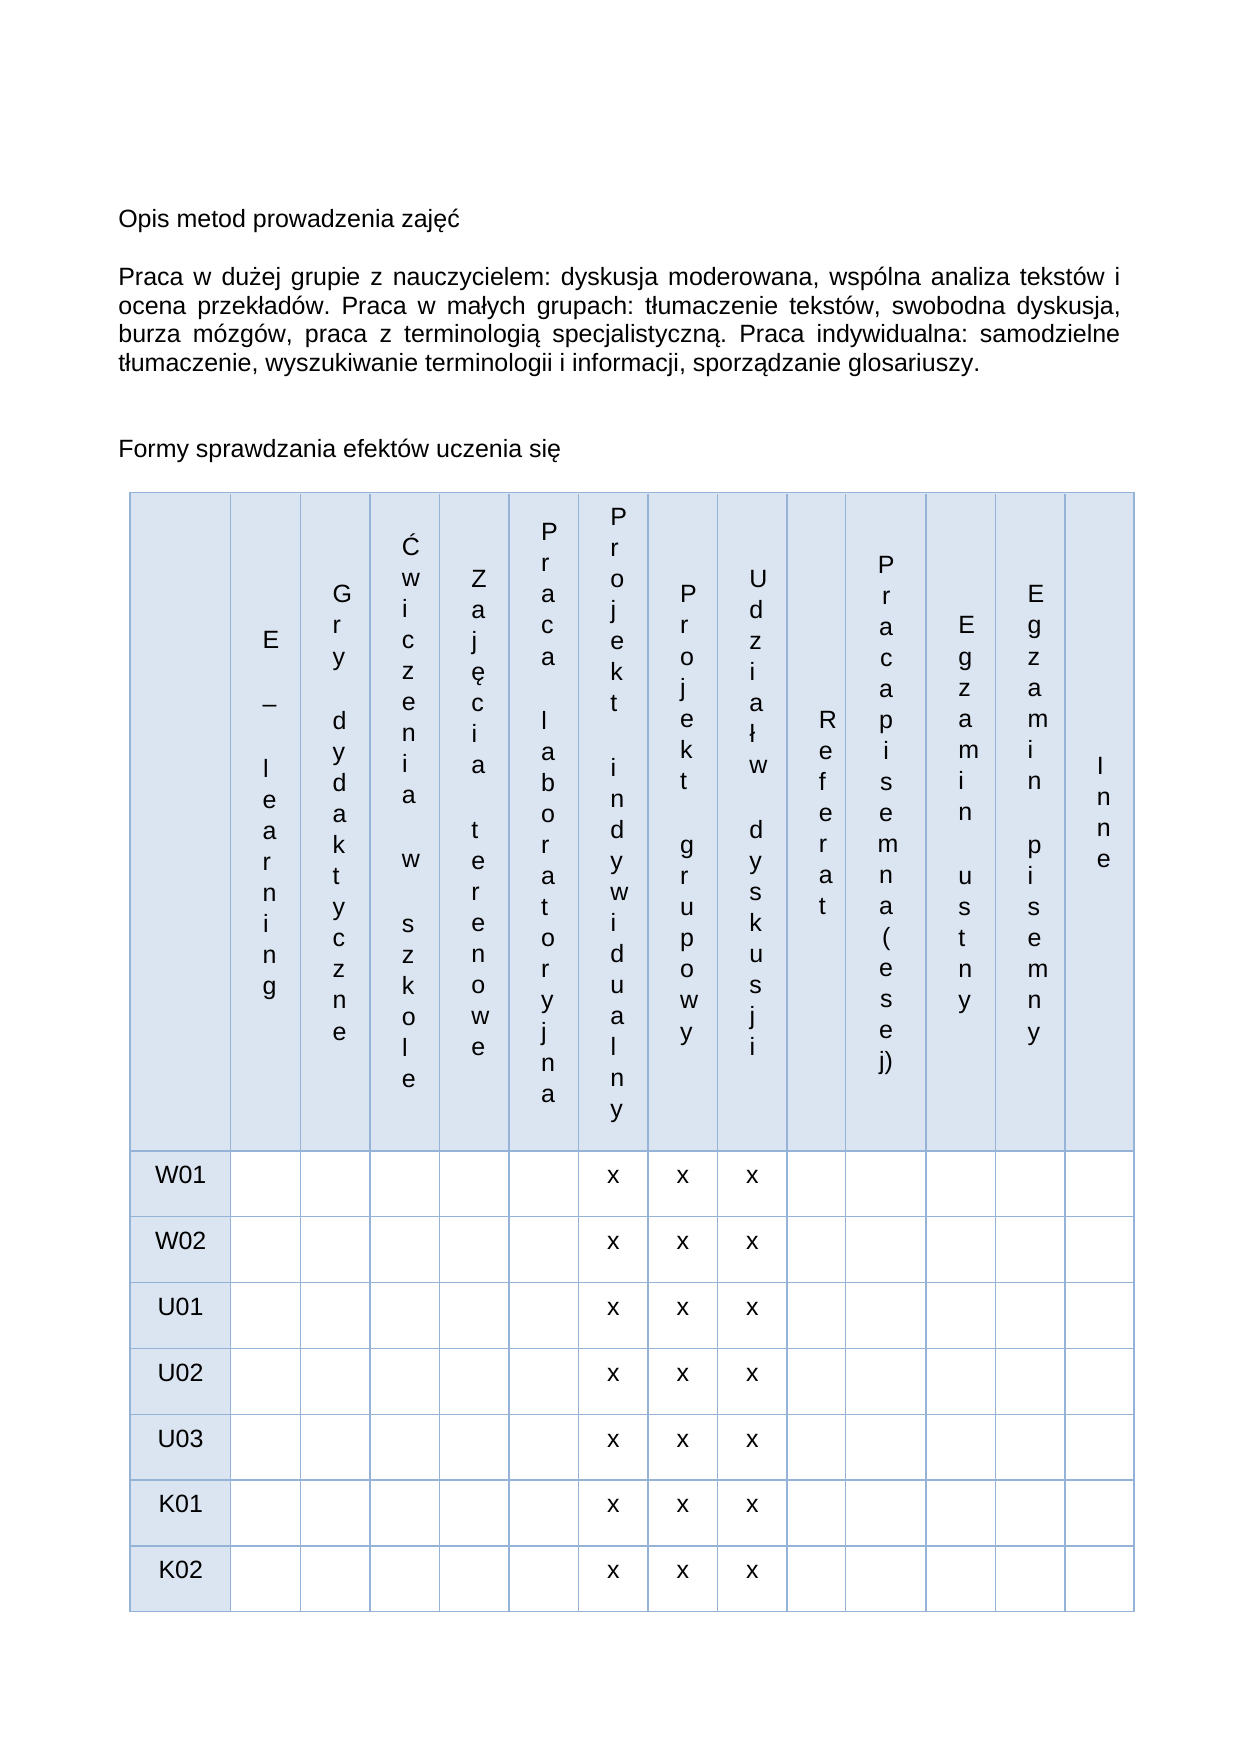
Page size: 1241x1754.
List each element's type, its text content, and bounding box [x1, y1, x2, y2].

table_cell [927, 1349, 995, 1414]
table_cell [846, 1547, 925, 1611]
table_cell [1066, 1349, 1133, 1414]
table_cell [371, 1415, 439, 1479]
table_header E – learning [231, 493, 300, 1150]
table_cell [927, 1481, 995, 1545]
table_cell [231, 1283, 300, 1348]
table_cell [1066, 1152, 1133, 1216]
table_cell x [649, 1217, 717, 1282]
table_cell K01 [131, 1481, 230, 1545]
table_cell x [718, 1547, 786, 1611]
table_cell [231, 1547, 300, 1611]
table_header Referat [788, 493, 845, 1150]
table_cell [996, 1283, 1064, 1348]
table_cell [996, 1415, 1064, 1479]
table_cell [927, 1152, 995, 1216]
table_cell [788, 1349, 845, 1414]
table_cell [440, 1283, 508, 1348]
table_cell x [649, 1283, 717, 1348]
table_cell x [718, 1481, 786, 1545]
table_cell [440, 1217, 508, 1282]
table_cell [996, 1547, 1064, 1611]
table_header Inne [1066, 493, 1133, 1150]
table_cell [996, 1152, 1064, 1216]
table_cell [1066, 1217, 1133, 1282]
table_cell [996, 1349, 1064, 1414]
table_header Projekt indywidualny [579, 493, 648, 1150]
table_cell [510, 1217, 578, 1282]
table_cell [788, 1217, 845, 1282]
table_cell [788, 1152, 845, 1216]
table_cell x [718, 1152, 786, 1216]
table_header Gry dydaktyczne [301, 493, 370, 1150]
table_cell [371, 1283, 439, 1348]
table_cell x [579, 1349, 647, 1414]
table_cell [301, 1481, 369, 1545]
table_cell K02 [131, 1547, 230, 1611]
table_cell [301, 1547, 369, 1611]
table_cell [510, 1349, 578, 1414]
table_cell [846, 1283, 925, 1348]
table_cell [846, 1415, 925, 1479]
table_cell W02 [131, 1217, 230, 1282]
table_cell [231, 1415, 300, 1479]
table_cell [1066, 1547, 1133, 1611]
text Opis metod prowadzenia zajęć [118, 204, 1122, 233]
table_cell [440, 1415, 508, 1479]
table_cell [927, 1415, 995, 1479]
table_cell [301, 1217, 369, 1282]
table_cell [846, 1152, 925, 1216]
table_header Praca laboratoryjna [510, 493, 578, 1150]
table_cell W01 [131, 1152, 230, 1216]
table_cell [1066, 1283, 1133, 1348]
table_cell [846, 1349, 925, 1414]
table_cell x [579, 1217, 647, 1282]
table_cell [788, 1547, 845, 1611]
table_cell [301, 1349, 369, 1414]
table_cell x [579, 1283, 647, 1348]
table_cell x [649, 1547, 717, 1611]
table_cell x [718, 1415, 786, 1479]
table_cell [510, 1283, 578, 1348]
table_header Projekt grupowy [649, 493, 717, 1150]
table_cell [1066, 1415, 1133, 1479]
table_cell [371, 1152, 439, 1216]
table_header Ćwiczenia w szkole [371, 493, 439, 1150]
table_cell [301, 1283, 369, 1348]
table_cell x [579, 1547, 647, 1611]
table_cell [788, 1481, 845, 1545]
table_cell [301, 1152, 369, 1216]
table_cell [846, 1481, 925, 1545]
table_cell [927, 1283, 995, 1348]
table_cell x [718, 1217, 786, 1282]
table_cell [927, 1217, 995, 1282]
table_cell [788, 1283, 845, 1348]
table_cell [371, 1547, 439, 1611]
table_cell x [649, 1415, 717, 1479]
text Praca w dużej grupie z nauczycielem: dyskusja moderowana, wspólna analiza tekstów i ocena przekładów. Praca w małych grupach: tłumaczenie tekstów, swobodna dyskusja, burza mózgów, praca z terminologią specjalistyczną. Praca indywidualna: samodzielne tłumaczenie, wyszukiwanie terminologii i informacji, sporządzanie glosariuszy. [118, 262, 1122, 377]
table_cell U02 [131, 1349, 230, 1414]
text Formy sprawdzania efektów uczenia się [118, 434, 1122, 463]
table_cell x [579, 1481, 647, 1545]
table_cell [510, 1481, 578, 1545]
table_header Udział w dyskusji [718, 493, 787, 1150]
table_cell [996, 1481, 1064, 1545]
table_cell U03 [131, 1415, 230, 1479]
table_cell x [649, 1349, 717, 1414]
table_cell [301, 1415, 369, 1479]
table_cell U01 [131, 1283, 230, 1348]
table_cell [510, 1152, 578, 1216]
table_header Egzamin pisemny [996, 493, 1065, 1150]
table_cell x [579, 1152, 647, 1216]
table_cell [846, 1217, 925, 1282]
table_cell x [649, 1152, 717, 1216]
table_header Zajęcia terenowe [440, 493, 509, 1150]
table_header [131, 493, 230, 1150]
table_cell x [649, 1481, 717, 1545]
table_header Egzamin ustny [927, 493, 995, 1150]
table_cell [231, 1217, 300, 1282]
table_cell [440, 1349, 508, 1414]
table_cell [231, 1152, 300, 1216]
table_cell [927, 1547, 995, 1611]
table_cell [231, 1349, 300, 1414]
table_cell [788, 1415, 845, 1479]
table_cell [371, 1349, 439, 1414]
table_cell [1066, 1481, 1133, 1545]
table_cell [996, 1217, 1064, 1282]
table_header Praca pisemna (esej) [846, 493, 926, 1150]
table_cell [371, 1217, 439, 1282]
table_cell x [718, 1283, 786, 1348]
table_cell x [579, 1415, 647, 1479]
table_cell [440, 1152, 508, 1216]
table_cell [510, 1415, 578, 1479]
table_cell [440, 1481, 508, 1545]
table_cell [440, 1547, 508, 1611]
table_cell [371, 1481, 439, 1545]
table_cell [510, 1547, 578, 1611]
table_cell [231, 1481, 300, 1545]
table_cell x [718, 1349, 786, 1414]
